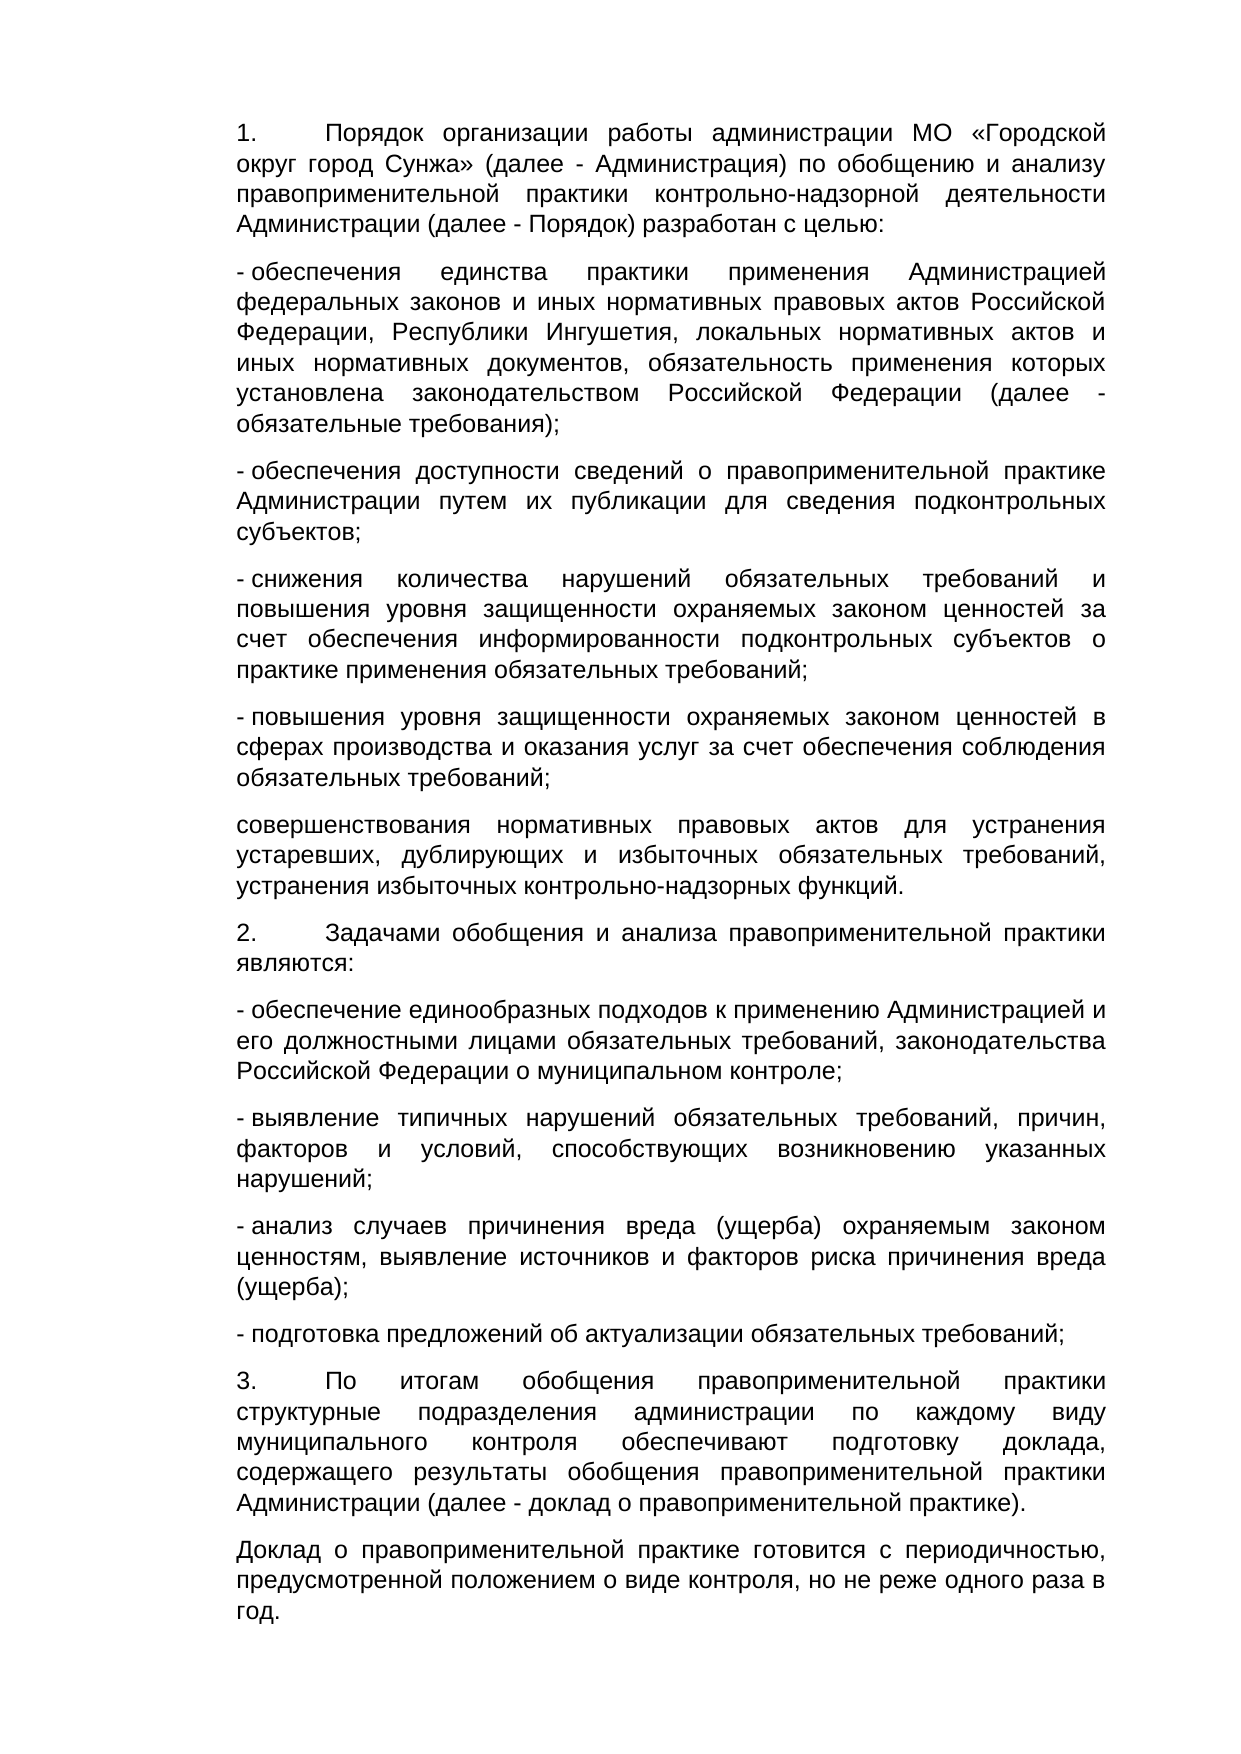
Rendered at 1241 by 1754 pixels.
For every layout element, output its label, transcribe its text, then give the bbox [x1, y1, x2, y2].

text - выявление типичных нарушений обязательных требований, причин, факторов и условий, способствующих возникновению указанных нарушений; [236, 1103, 1107, 1193]
text - обеспечения доступности сведений о правоприменительной практике Администрации путем их публикации для сведения подконтрольных субъектов; [236, 456, 1107, 545]
text 3. По итогам обобщения правоприменительной практики структурные подразделения администрации по каждому виду муниципального контроля обеспечивают подготовку доклада, содержащего результаты обобщения правоприменительной практики Администрации (далее - доклад о правоприменительной практике). [236, 1366, 1107, 1516]
text - повышения уровня защищенности охраняемых законом ценностей в сферах производства и оказания услуг за счет обеспечения соблюдения обязательных требований; [236, 702, 1107, 791]
text Доклад о правоприменительной практике готовится с периодичностью, предусмотренной положением о виде контроля, но не реже одного раза в год. [236, 1535, 1107, 1624]
text - подготовка предложений об актуализации обязательных требований; [236, 1319, 1107, 1348]
text совершенствования нормативных правовых актов для устранения устаревших, дублирующих и избыточных обязательных требований, устранения избыточных контрольно-надзорных функций. [236, 810, 1107, 899]
text - обеспечение единообразных подходов к применению Администрацией и его должностными лицами обязательных требований, законодательства Российской Федерации о муниципальном контроле; [236, 995, 1107, 1085]
text - снижения количества нарушений обязательных требований и повышения уровня защищенности охраняемых законом ценностей за счет обеспечения информированности подконтрольных субъектов о практике применения обязательных требований; [236, 563, 1107, 683]
text - обеспечения единства практики применения Администрацией федеральных законов и иных нормативных правовых актов Российской Федерации, Республики Ингушетия, локальных нормативных актов и иных нормативных документов, обязательность применения которых установлена законодательством Российской Федерации (далее - обязательные требования); [236, 256, 1107, 437]
text 2. Задачами обобщения и анализа правоприменительной практики являются: [236, 918, 1107, 977]
text 1. Порядок организации работы администрации МО «Городской округ город Сунжа» (далее - Администрация) по обобщению и анализу правоприменительной практики контрольно-надзорной деятельности Администрации (далее - Порядок) разработан с целью: [236, 118, 1107, 238]
text - анализ случаев причинения вреда (ущерба) охраняемым законом ценностям, выявление источников и факторов риска причинения вреда (ущерба); [236, 1211, 1107, 1301]
